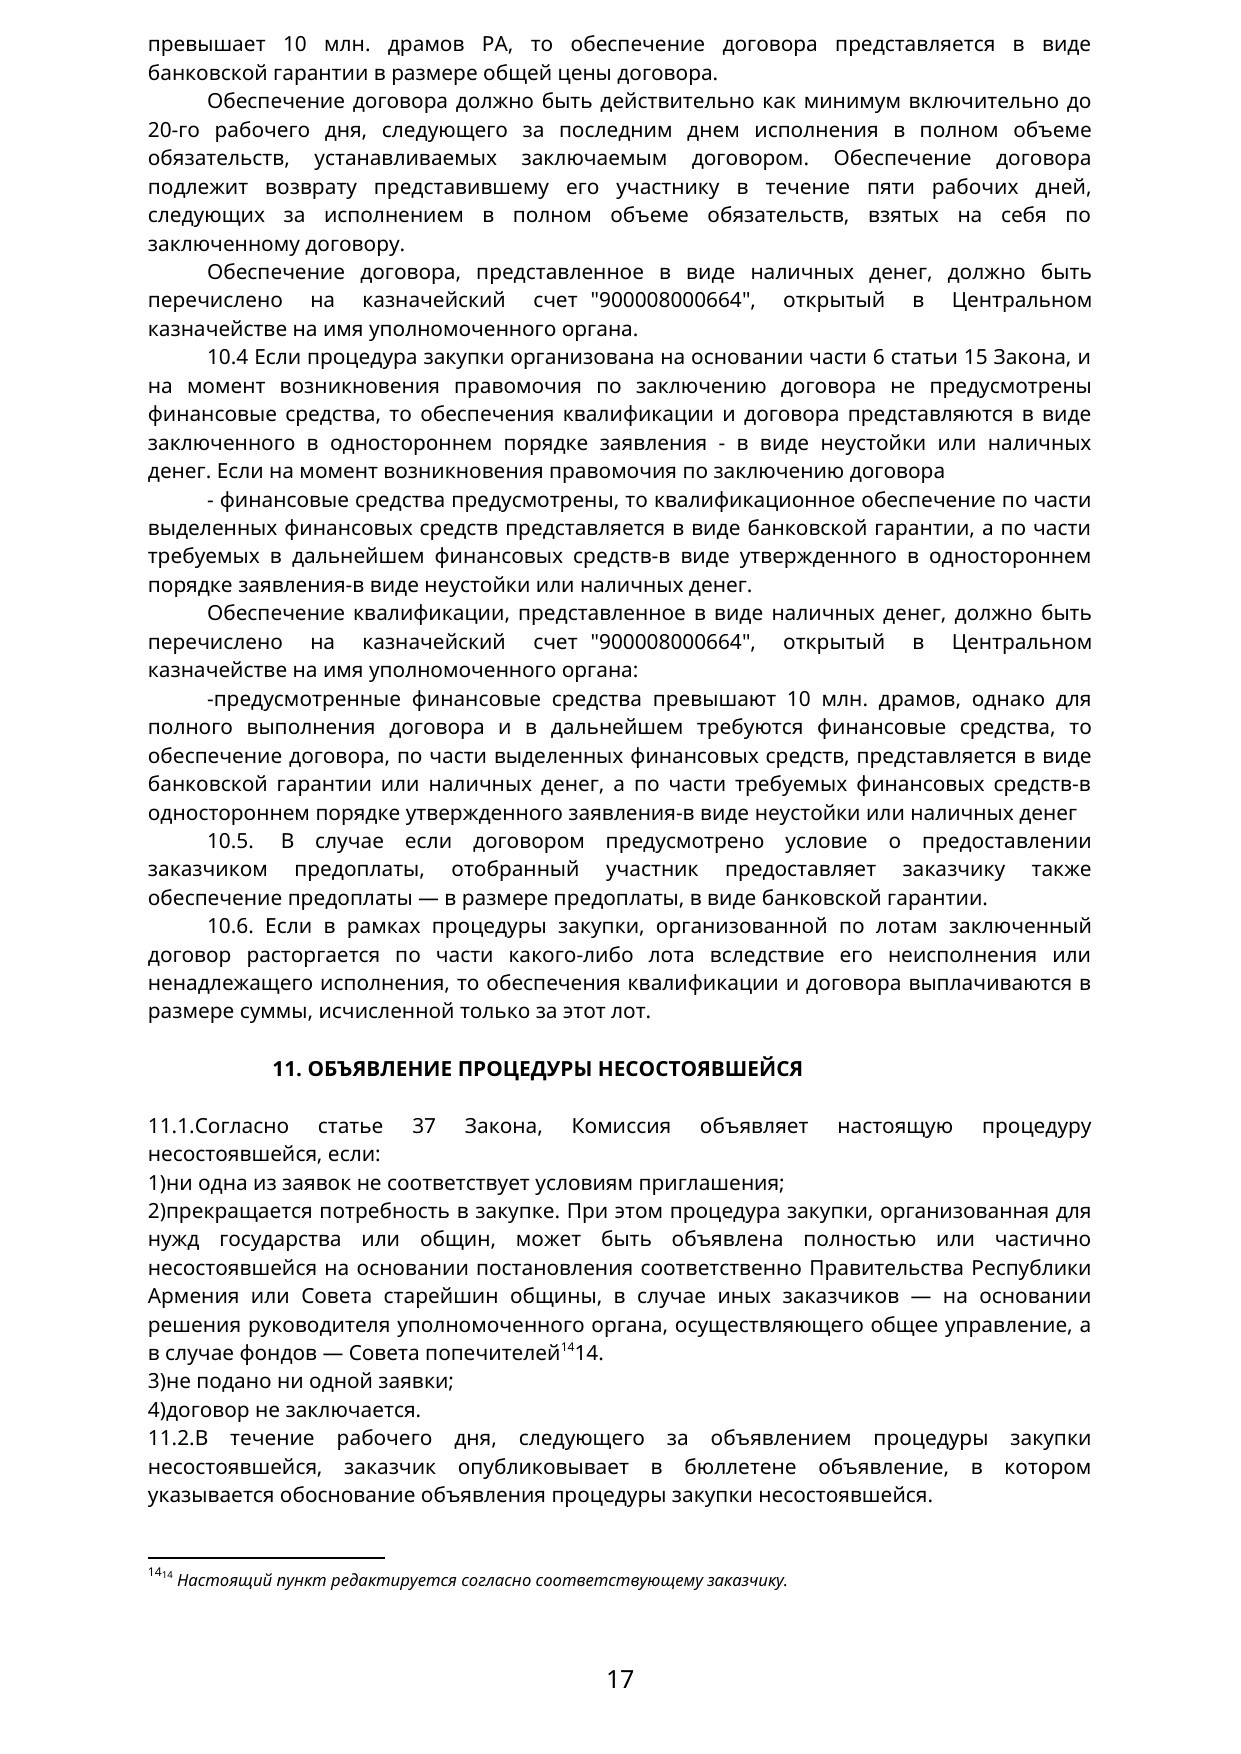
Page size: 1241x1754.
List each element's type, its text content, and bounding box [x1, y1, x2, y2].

text 11.1.Согласно статье 37 Закона, Комиссия объявляет настоящую процедуру несостоявшейся, если: [148, 1111, 1092, 1168]
text Обеспечение договора, представленное в виде наличных денег, должно быть перечислено на казначейский счет "900008000664", открытый в Центральном казначействе на имя уполномоченного органа. [148, 257, 1092, 342]
text 1)ни одна из заявок не соответствует условиям приглашения; [148, 1168, 1092, 1196]
text 11.2.В течение рабочего дня, следующего за объявлением процедуры закупки несостоявшейся, заказчик опубликовывает в бюллетене объявление, в котором указывается обоснование объявления процедуры закупки несостоявшейся. [148, 1423, 1092, 1509]
text - финансовые средства предусмотрены, то квалификационное обеспечение по части выделенных финансовых средств представляется в виде банковской гарантии, а по части требуемых в дальнейшем финансовых средств-в виде утвержденного в одностороннем порядке заявления-в виде неустойки или наличных денег. [148, 485, 1092, 598]
text 4)договор не заключается. [148, 1395, 1092, 1423]
text 10.5. В случае если договором предусмотрено условие о предоставлении заказчиком предоплаты, отобранный участник предоставляет заказчику также обеспечение предоплаты — в размере предоплаты, в виде банковской гарантии. [148, 826, 1092, 911]
text 3)не подано ни одной заявки; [148, 1367, 1092, 1395]
text 2)прекращается потребность в закупке. При этом процедура закупки, организованная для нужд государства или общин, может быть объявлена полностью или частично несостоявшейся на основании постановления соответственно Правительства Республики Армения или Совета старейшин общины, в случае иных заказчиков — на основании решения руководителя уполномоченного органа, осуществляющего общее управление, а в случае фондов — Совета попечителей14. [148, 1196, 1092, 1367]
text 10.4 Если процедура закупки организована на основании части 6 статьи 15 Закона, и на момент возникновения правомочия по заключению договора не предусмотрены финансовые средства, то обеспечения квалификации и договора представляются в виде заключенного в одностороннем порядке заявления - в виде неустойки или наличных денег. Если на момент возникновения правомочия по заключению договора [148, 342, 1092, 485]
text 11. ОБЪЯВЛЕНИЕ ПРОЦЕДУРЫ НЕСОСТОЯВШЕЙСЯ [148, 1054, 1092, 1082]
text Обеспечение договора должно быть действительно как минимум включительно до 20-го рабочего дня, следующего за последним днем исполнения в полном объеме обязательств, устанавливаемых заключаемым договором. Обеспечение договора подлежит возврату представившему его участнику в течение пяти рабочих дней, следующих за исполнением в полном объеме обязательств, взятых на себя по заключенному договору. [148, 86, 1092, 257]
text Обеспечение квалификации, представленное в виде наличных денег, должно быть перечислено на казначейский счет "900008000664", открытый в Центральном казначействе на имя уполномоченного органа: [148, 598, 1092, 684]
text 10.6. Если в рамках процедуры закупки, организованной по лотам заключенный договор расторгается по части какого-либо лота вследствие его неисполнения или ненадлежащего исполнения, то обеспечения квалификации и договора выплачиваются в размере суммы, исчисленной только за этот лот. [148, 911, 1092, 1025]
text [148, 29, 1092, 86]
text -предусмотренные финансовые средства превышают 10 млн. драмов, однако для полного выполнения договора и в дальнейшем требуются финансовые средства, то обеспечение договора, по части выделенных финансовых средств, представляется в виде банковской гарантии или наличных денег, а по части требуемых финансовых средств-в одностороннем порядке утвержденного заявления-в виде неустойки или наличных денег [148, 684, 1092, 826]
